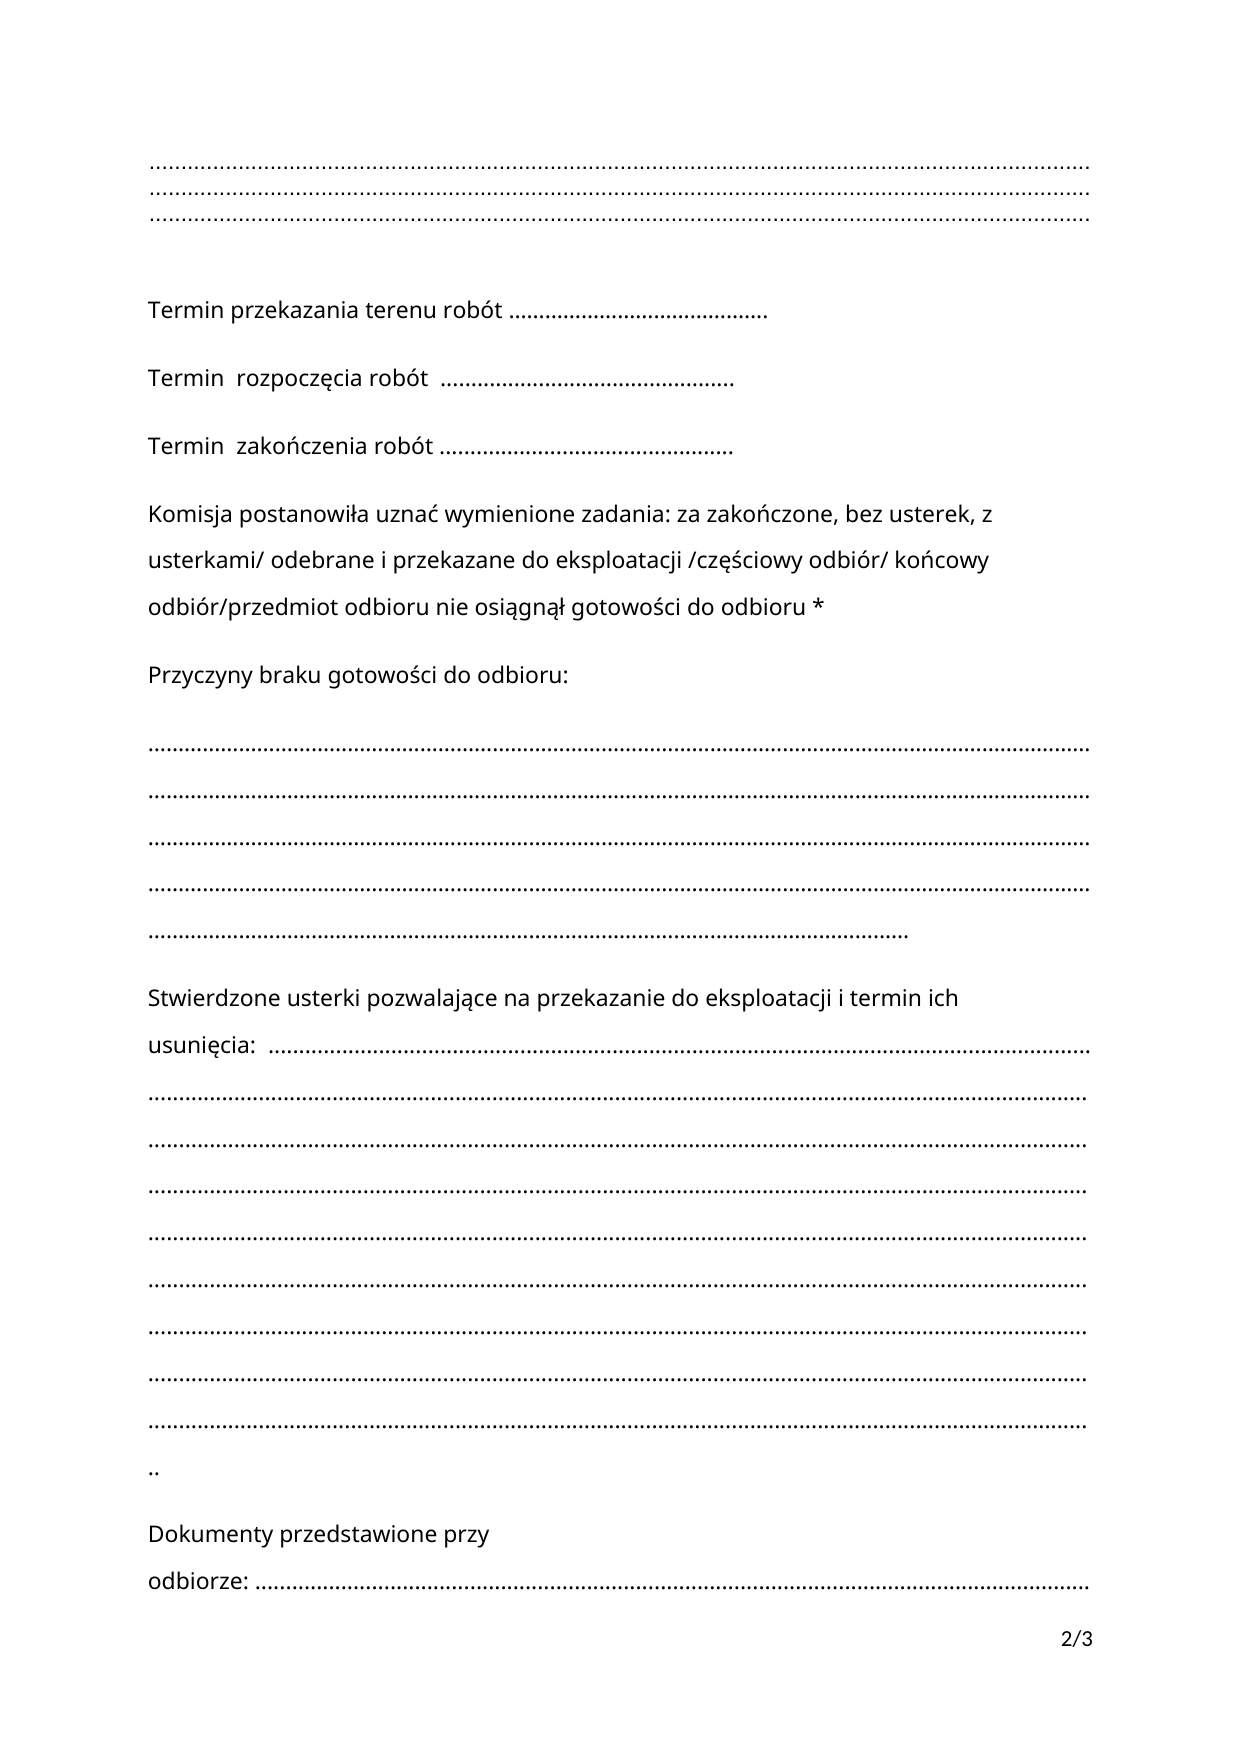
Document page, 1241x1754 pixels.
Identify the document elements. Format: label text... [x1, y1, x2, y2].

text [148, 148, 1093, 227]
text Komisja postanowiła uznać wymienione zadania: za zakończone, bez usterek, z usterkami/ odebrane i przekazane do eksploatacji /częściowy odbiór/ końcowy odbiór/przedmiot odbioru nie osiągnął gotowości do odbioru * [148, 497, 1093, 622]
text Termin zakończenia robót ................................................ [148, 430, 1093, 461]
text ………………………………………………………………………………………………………………………………………………………………………………………………………………………………………………………………………………………………………………………………………………………………………………………………………………………………………………………………………………………………………………………………………………………………………………………………………………………………………………………………………………………… [148, 727, 1093, 945]
text Termin rozpoczęcia robót ................................................ [148, 362, 1093, 393]
text Przyczyny braku gotowości do odbioru: [148, 659, 1093, 690]
text Termin przekazania terenu robót ……………………………………. [148, 294, 1093, 326]
text Stwierdzone usterki pozwalające na przekazanie do eksploatacji i termin ich usunięcia: ................................................................................................................................................................................................................................................................................................................................................................................................................................................................................................................................................................................................................................................................................................................................................................................................................................................................................................................................................................................................................................................................................................................................................................................................................................................................................................................................................................................................................ [148, 982, 1093, 1482]
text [148, 1518, 1093, 1596]
